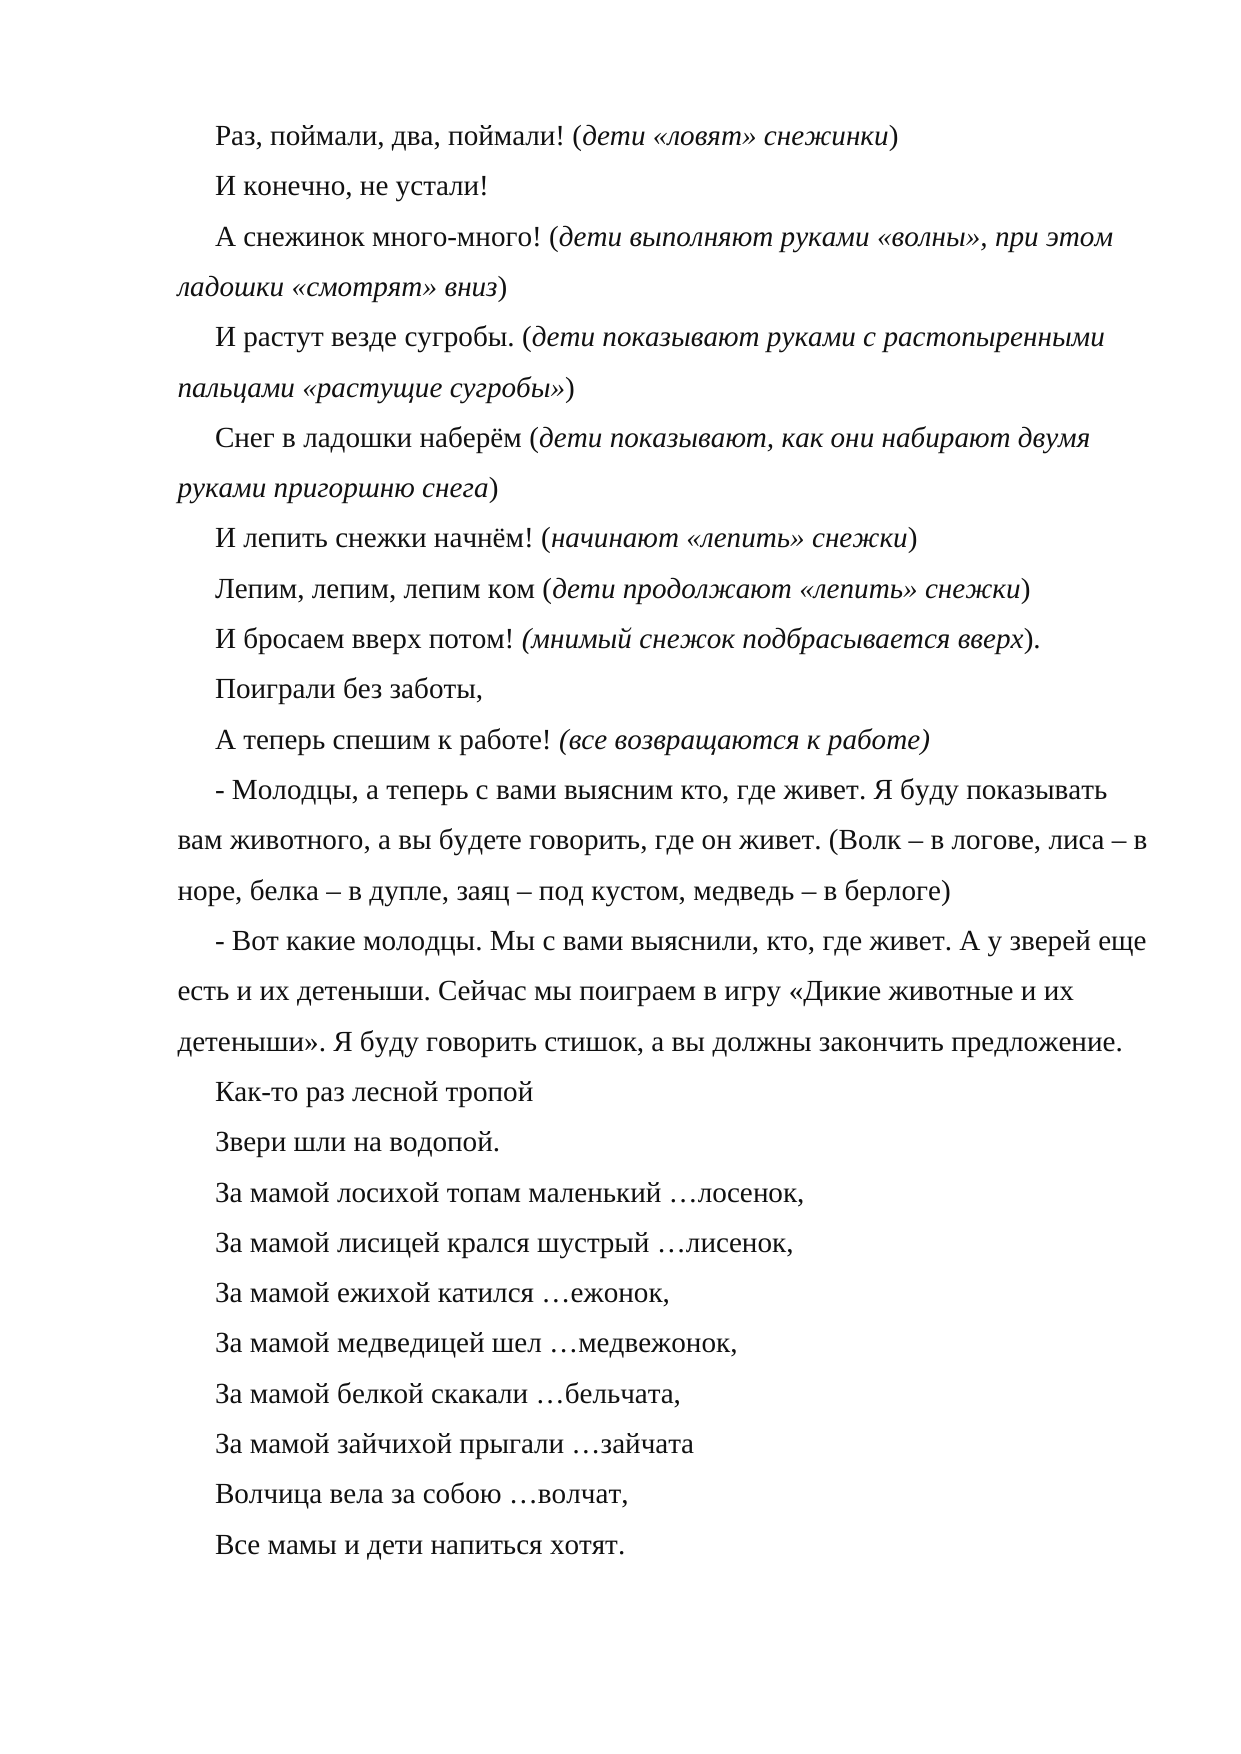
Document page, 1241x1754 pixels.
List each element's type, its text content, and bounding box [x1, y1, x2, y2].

text И лепить снежки начнём! (начинают «лепить» снежки) [177, 521, 1152, 554]
text За мамой лисицей крался шустрый …лисенок, [177, 1225, 1152, 1258]
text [177, 118, 1152, 152]
text Снег в ладошки наберём (дети показывают, как они набирают двумя руками пригоршню снега) [177, 420, 1152, 504]
text - Вот какие молодцы. Мы с вами выяснили, кто, где живет. А у зверей еще есть и их детеныши. Сейчас мы поиграем в игру «Дикие животные и их детеныши». Я буду говорить стишок, а вы должны закончить предложение. [177, 923, 1152, 1057]
text А теперь спешим к работе! (все возвращаются к работе) [177, 722, 1152, 755]
text Все мамы и дети напиться хотят. [177, 1527, 1152, 1560]
text Волчица вела за собою …волчат, [177, 1477, 1152, 1510]
text За мамой лосихой топам маленький …лосенок, [177, 1175, 1152, 1208]
text Как-то раз лесной тропой [177, 1074, 1152, 1108]
text Лепим, лепим, лепим ком (дети продолжают «лепить» снежки) [177, 571, 1152, 604]
text За мамой зайчихой прыгали …зайчата [177, 1426, 1152, 1460]
text - Молодцы, а теперь с вами выясним кто, где живет. Я буду показывать вам животного, а вы будете говорить, где он живет. (Волк – в логове, лиса – в норе, белка – в дупле, заяц – под кустом, медведь – в берлоге) [177, 772, 1152, 906]
text И растут везде сугробы. (дети показывают руками с растопыренными пальцами «растущие сугробы») [177, 319, 1152, 403]
text А снежинок много-много! (дети выполняют руками «волны», при этом ладошки «смотрят» вниз) [177, 219, 1152, 303]
text За мамой ежихой катился …ежонок, [177, 1275, 1152, 1309]
text И конечно, не устали! [177, 168, 1152, 202]
text Звери шли на водопой. [177, 1124, 1152, 1158]
text За мамой медведицей шел …медвежонок, [177, 1326, 1152, 1359]
text И бросаем вверх потом! (мнимый снежок подбрасывается вверх). [177, 621, 1152, 655]
text За мамой белкой скакали …бельчата, [177, 1376, 1152, 1409]
text Поиграли без заботы, [177, 672, 1152, 705]
